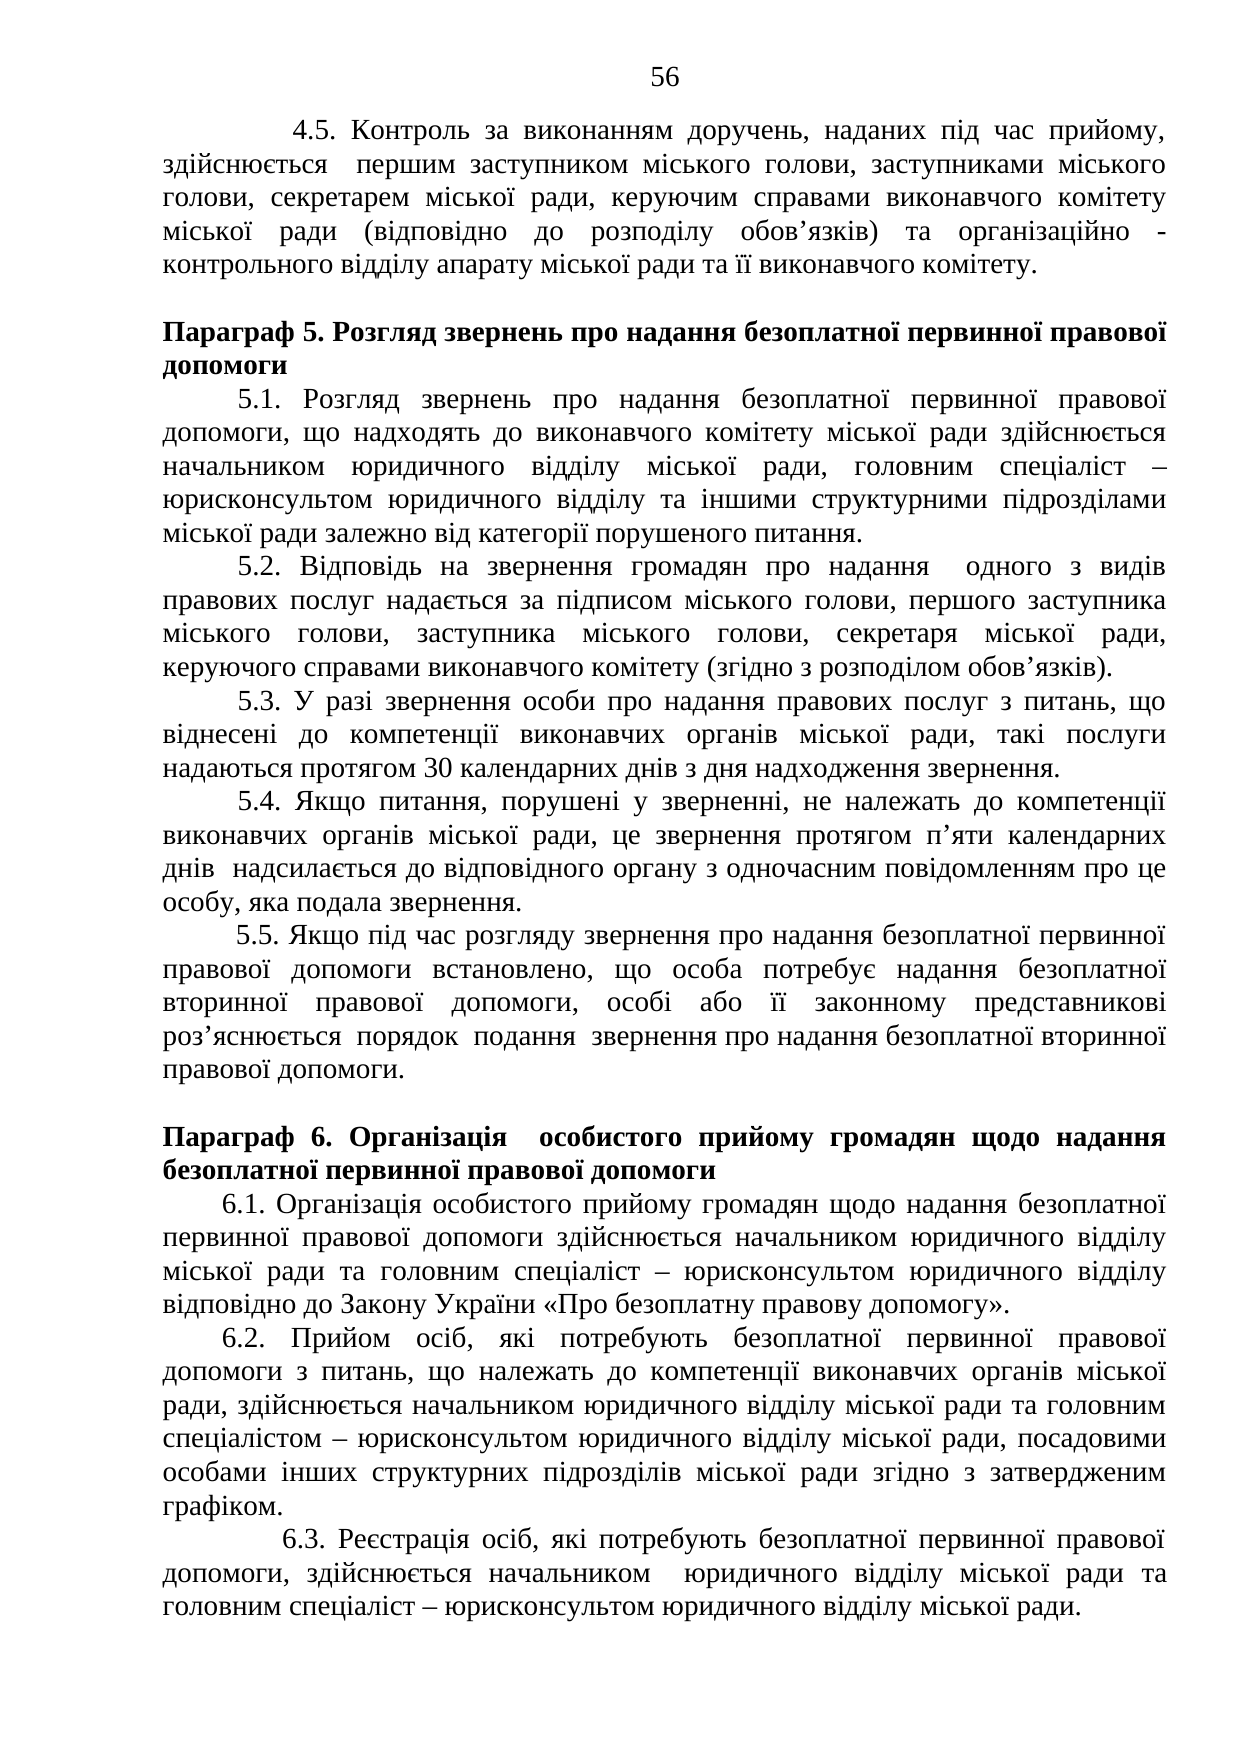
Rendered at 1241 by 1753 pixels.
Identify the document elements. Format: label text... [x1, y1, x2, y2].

text 6.2. Прийом осіб, які потребують безоплатної первинної правової допомоги з питань, що належать до компетенції виконавчих органів міської ради, здійснюється начальником юридичного відділу міської ради та головним спеціалістом – юрисконсультом юридичного відділу міської ради, посадовими особами інших структурних підрозділів міської ради згідно з затвердженим графіком. [162, 1320, 1167, 1521]
text 5.2. Відповідь на звернення громадян про надання одного з видів правових послуг надається за підписом міського голови, першого заступника міського голови, заступника міського голови, секретаря міської ради, керуючого справами виконавчого комітету (згідно з розподілом обов’язків). [162, 548, 1167, 683]
text 5.1. Розгляд звернень про надання безоплатної первинної правової допомоги, що надходять до виконавчого комітету міської ради здійснюється начальником юридичного відділу міської ради, головним спеціаліст – юрисконсультом юридичного відділу та іншими структурними підрозділами міської ради залежно від категорії порушеного питання. [162, 381, 1167, 548]
text 5.3. У разі звернення особи про надання правових послуг з питань, що віднесені до компетенції виконавчих органів міської ради, такі послуги надаються протягом 30 календарних днів з дня надходження звернення. [162, 683, 1167, 783]
text 6.3. Реєстрація осіб, які потребують безоплатної первинної правової допомоги, здійснюється начальником юридичного відділу міської ради та головним спеціаліст – юрисконсультом юридичного відділу міської ради. [162, 1521, 1167, 1622]
text 6.1. Організація особистого прийому громадян щодо надання безоплатної первинної правової допомоги здійснюється начальником юридичного відділу міської ради та головним спеціаліст – юрисконсультом юридичного відділу відповідно до Закону України «Про безоплатну правову допомогу». [162, 1186, 1167, 1320]
text Параграф 6. Організація особистого прийому громадян щодо надання безоплатної первинної правової допомоги [162, 1119, 1167, 1186]
text Параграф 5. Розгляд звернень про надання безоплатної первинної правової допомоги [162, 314, 1167, 381]
text 5.4. Якщо питання, порушені у зверненні, не належать до компетенції виконавчих органів міської ради, це звернення протягом п’яти календарних днів надсилається до відповідного органу з одночасним повідомленням про це особу, яка подала звернення. [162, 783, 1167, 917]
text 5.5. Якщо під час розгляду звернення про надання безоплатної первинної правової допомоги встановлено, що особа потребує надання безоплатної вторинної правової допомоги, особі або її законному представникові роз’яснюється порядок подання звернення про надання безоплатної вторинної правової допомоги. [162, 917, 1167, 1085]
text 4.5. Контроль за виконанням доручень, наданих під час прийому, здійснюється першим заступником міського голови, заступниками міського голови, секретарем міської ради, керуючим справами виконавчого комітету міської ради (відповідно до розподілу обов’язків) та організаційно - контрольного відділу апарату міської ради та її виконавчого комітету. [162, 112, 1167, 280]
